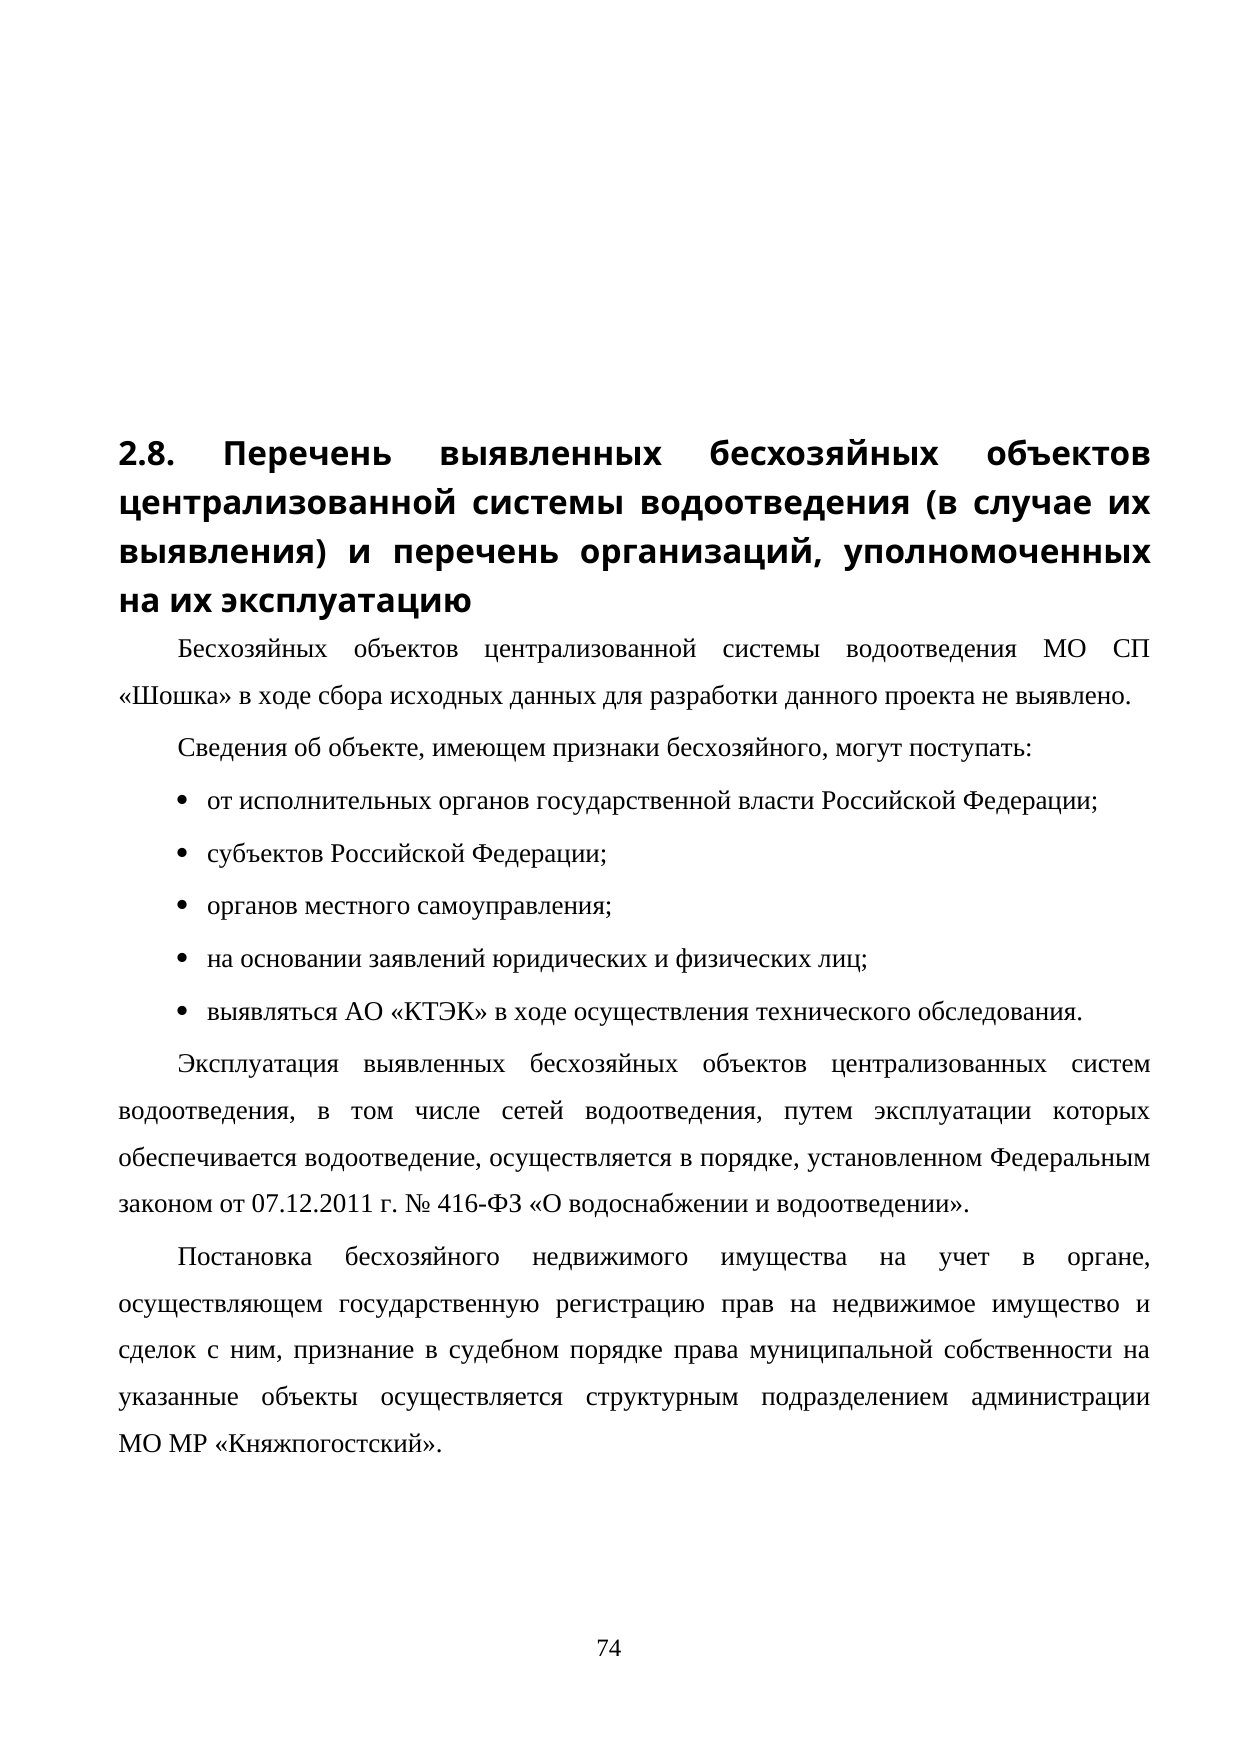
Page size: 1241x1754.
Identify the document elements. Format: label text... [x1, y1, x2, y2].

text Бесхозяйных объектов централизованной системы водоотведения МО СП «Шошка» в ходе сбора исходных данных для разработки данного проекта не выявлено. [118, 632, 1152, 710]
list выявляться АО «КТЭК» в ходе осуществления технического обследования. [177, 995, 1152, 1026]
list органов местного самоуправления; [177, 889, 1152, 921]
text Сведения об объекте, имеющем признаки бесхозяйного, могут поступать: [118, 731, 1152, 763]
text Постановка бесхозяйного недвижимого имущества на учет в органе, осуществляющем государственную регистрацию прав на недвижимое имущество и сделок с ним, признание в судебном порядке права муниципальной собственности на указанные объекты осуществляется структурным подразделением администрации МО МР «Княжпогостский». [118, 1240, 1152, 1458]
subtitle 2.8. Перечень выявленных бесхозяйных объектов централизованной системы водоотведения (в случае их выявления) и перечень организаций, уполномоченных на их эксплуатацию [118, 430, 1152, 622]
list субъектов Российской Федерации; [177, 837, 1152, 868]
text Эксплуатация выявленных бесхозяйных объектов централизованных систем водоотведения, в том числе сетей водоотведения, путем эксплуатации которых обеспечивается водоотведение, осуществляется в порядке, установленном Федеральным законом от 07.12.2011 г. № 416-ФЗ «О водоснабжении и водоотведении». [118, 1047, 1152, 1219]
list от исполнительных органов государственной власти Российской Федерации; [177, 784, 1152, 815]
list на основании заявлений юридических и физических лиц; [177, 942, 1152, 973]
